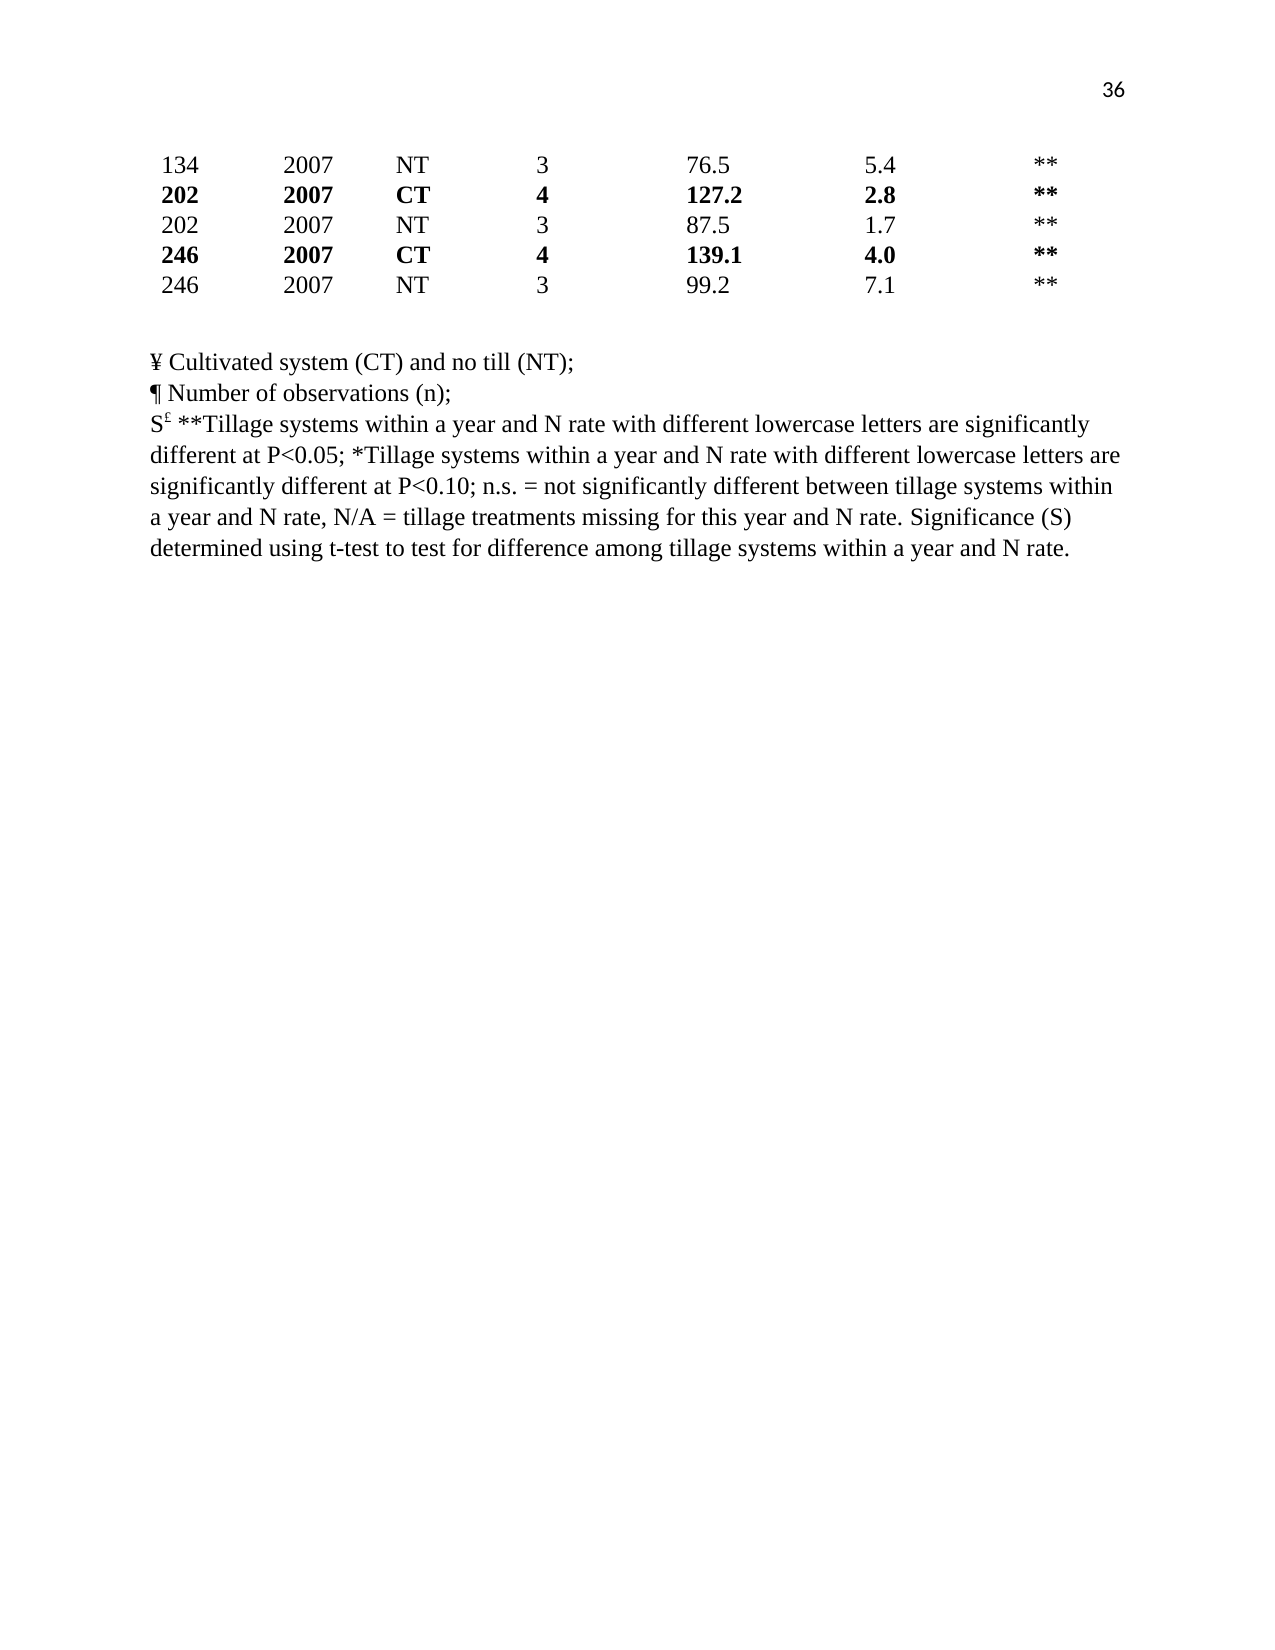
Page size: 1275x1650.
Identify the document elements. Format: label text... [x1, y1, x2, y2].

text ¥ Cultivated system (CT) and no till (NT); [150, 347, 1125, 376]
text S£ **Tillage systems within a year and N rate with different lowercase letters are significantly different at P<0.05; *Tillage systems within a year and N rate with different lowercase letters are significantly different at P<0.10; n.s. = not significantly different between tillage systems within a year and N rate, N/A = tillage treatments missing for this year and N rate. Significance (S) determined using t-test to test for difference among tillage systems within a year and N rate. [150, 409, 1125, 562]
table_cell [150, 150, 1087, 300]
text ¶ Number of observations (n); [150, 378, 1125, 407]
